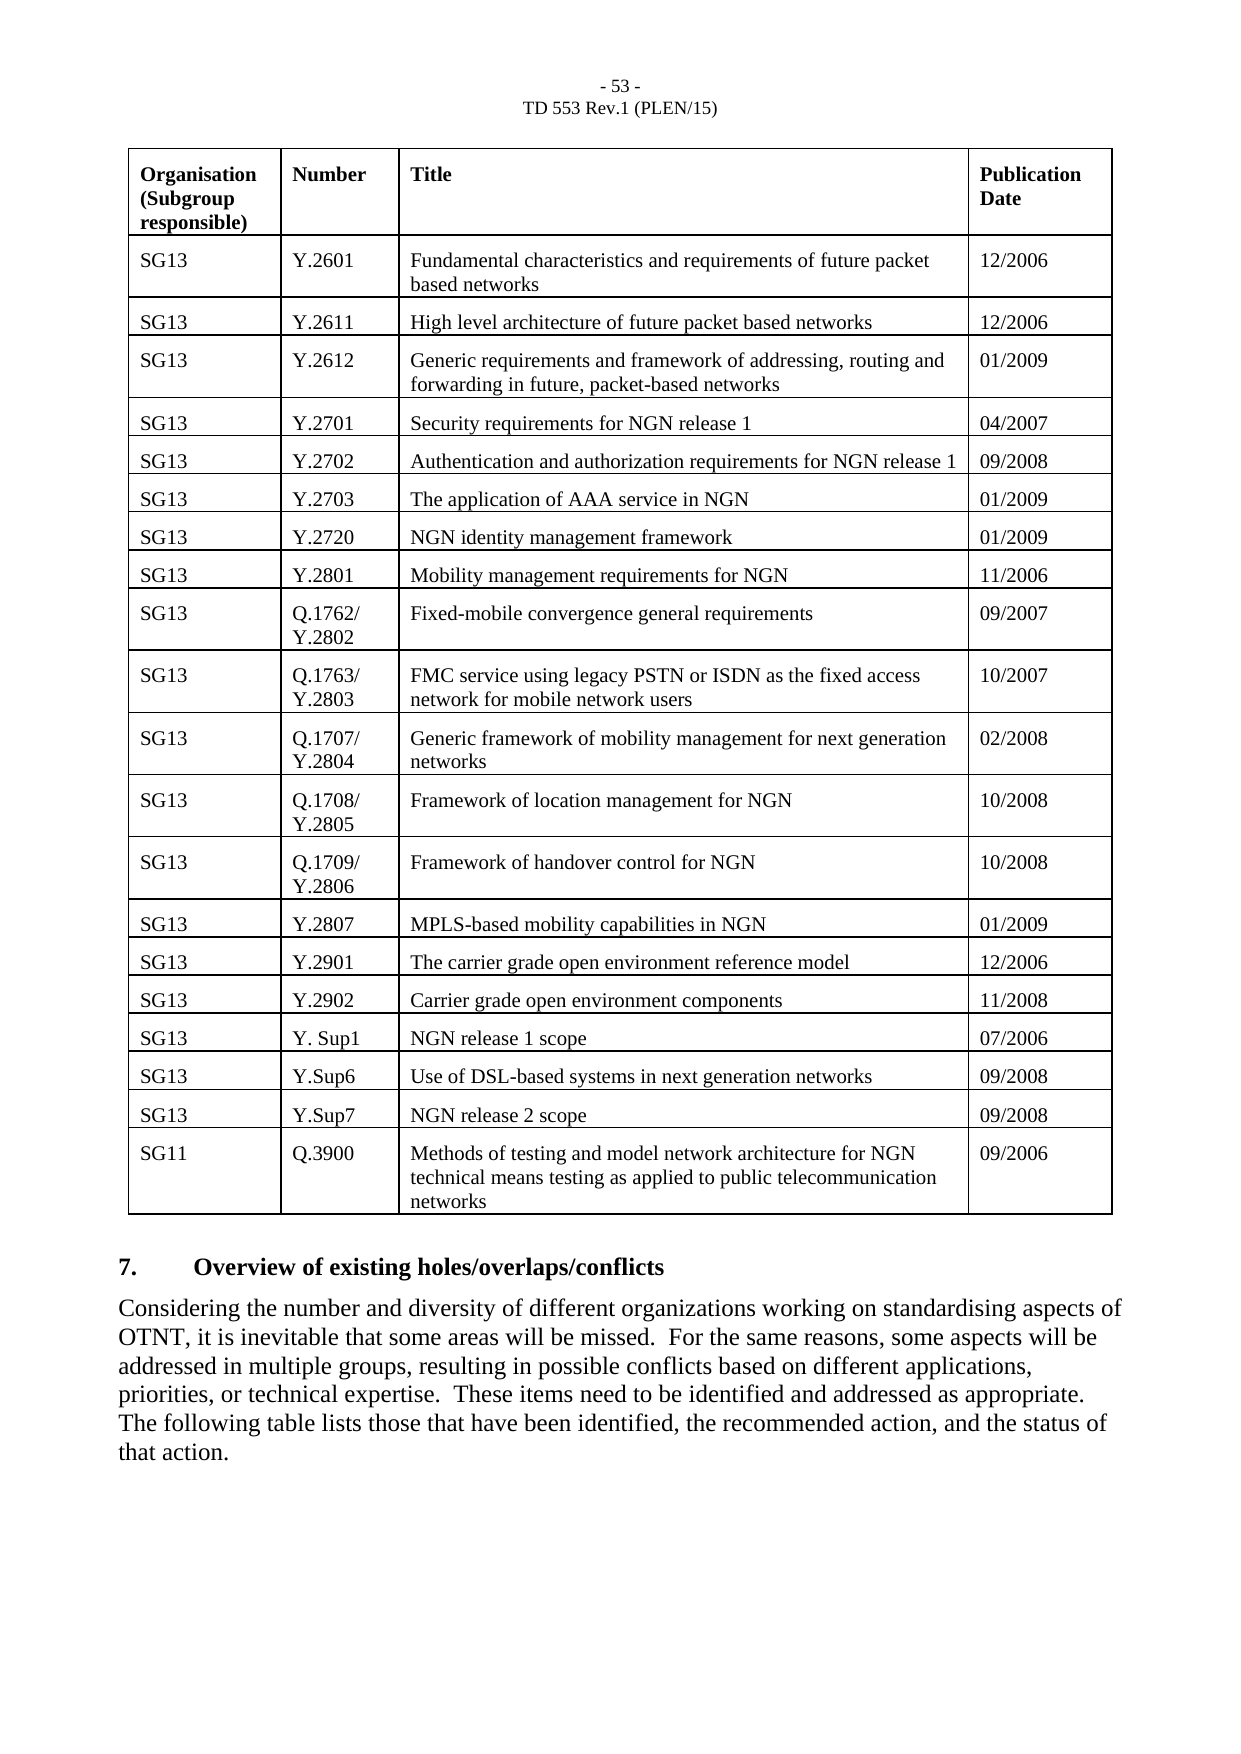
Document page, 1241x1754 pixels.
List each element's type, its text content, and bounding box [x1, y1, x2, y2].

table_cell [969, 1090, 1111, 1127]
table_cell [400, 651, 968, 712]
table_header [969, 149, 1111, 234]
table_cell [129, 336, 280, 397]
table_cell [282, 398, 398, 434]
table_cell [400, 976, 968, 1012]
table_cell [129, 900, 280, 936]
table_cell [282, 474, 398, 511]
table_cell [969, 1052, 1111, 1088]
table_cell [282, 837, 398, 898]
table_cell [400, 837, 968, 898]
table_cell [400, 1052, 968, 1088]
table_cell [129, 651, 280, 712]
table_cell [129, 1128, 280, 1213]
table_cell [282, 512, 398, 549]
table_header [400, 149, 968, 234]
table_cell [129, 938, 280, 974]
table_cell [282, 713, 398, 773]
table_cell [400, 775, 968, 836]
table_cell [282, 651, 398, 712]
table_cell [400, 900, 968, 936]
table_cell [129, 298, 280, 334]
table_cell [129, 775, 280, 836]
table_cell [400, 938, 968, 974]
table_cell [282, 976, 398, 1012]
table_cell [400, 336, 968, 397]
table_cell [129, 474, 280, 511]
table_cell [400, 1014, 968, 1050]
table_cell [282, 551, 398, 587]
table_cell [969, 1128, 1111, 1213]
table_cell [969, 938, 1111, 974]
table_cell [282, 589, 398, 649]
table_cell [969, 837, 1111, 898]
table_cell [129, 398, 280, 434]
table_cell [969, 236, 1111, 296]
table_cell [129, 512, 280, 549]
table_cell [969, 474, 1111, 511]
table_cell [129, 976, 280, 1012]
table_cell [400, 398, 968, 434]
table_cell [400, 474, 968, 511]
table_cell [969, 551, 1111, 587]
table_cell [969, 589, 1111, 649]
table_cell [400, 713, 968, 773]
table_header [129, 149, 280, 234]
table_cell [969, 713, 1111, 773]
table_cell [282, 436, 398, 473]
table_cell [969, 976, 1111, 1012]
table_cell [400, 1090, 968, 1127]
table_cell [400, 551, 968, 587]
subtitle Overview of existing holes/overlaps/conflicts [118, 1252, 1122, 1281]
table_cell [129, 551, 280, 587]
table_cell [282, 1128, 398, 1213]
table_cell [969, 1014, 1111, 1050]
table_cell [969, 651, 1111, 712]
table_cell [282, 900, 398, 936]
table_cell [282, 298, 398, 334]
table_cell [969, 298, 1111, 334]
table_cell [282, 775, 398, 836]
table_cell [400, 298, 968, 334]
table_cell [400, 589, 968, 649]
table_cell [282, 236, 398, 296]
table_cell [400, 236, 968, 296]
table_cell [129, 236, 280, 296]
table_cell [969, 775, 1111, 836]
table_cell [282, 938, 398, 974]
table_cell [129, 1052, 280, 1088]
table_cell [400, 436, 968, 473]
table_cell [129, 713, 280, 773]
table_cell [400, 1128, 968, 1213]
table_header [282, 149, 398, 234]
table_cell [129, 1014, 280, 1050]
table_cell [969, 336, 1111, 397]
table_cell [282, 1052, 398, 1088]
text Considering the number and diversity of different organizations working on standardising aspects of OTNT, it is inevitable that some areas will be missed. For the same reasons, some aspects will be addressed in multiple groups, resulting in possible conflicts based on different applications, priorities, or technical expertise. These items need to be identified and addressed as appropriate. The following table lists those that have been identified, the recommended action, and the status of that action. [118, 1293, 1122, 1466]
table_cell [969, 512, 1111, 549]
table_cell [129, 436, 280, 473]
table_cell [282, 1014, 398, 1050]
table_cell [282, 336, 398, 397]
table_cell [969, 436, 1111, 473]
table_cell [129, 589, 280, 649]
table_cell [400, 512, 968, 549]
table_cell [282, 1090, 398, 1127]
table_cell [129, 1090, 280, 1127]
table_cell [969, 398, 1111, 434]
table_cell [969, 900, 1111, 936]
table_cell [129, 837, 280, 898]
